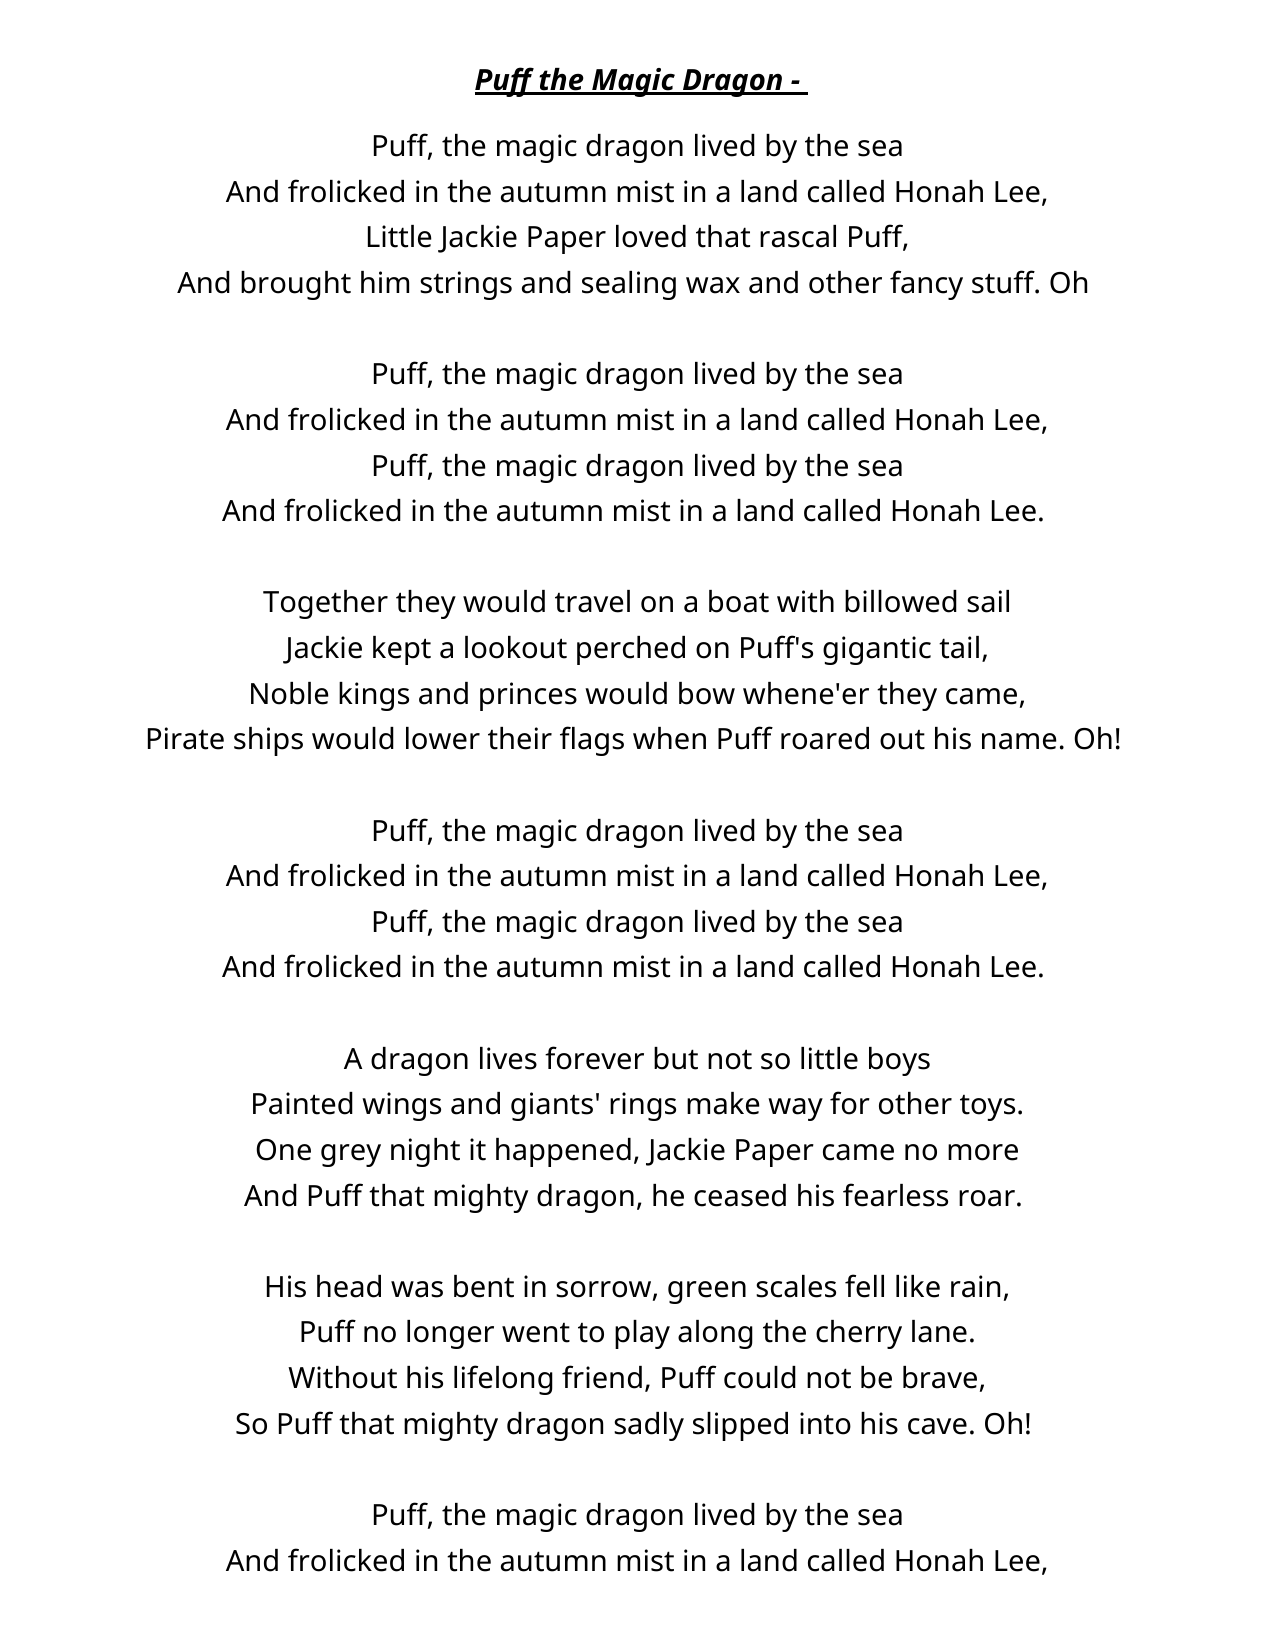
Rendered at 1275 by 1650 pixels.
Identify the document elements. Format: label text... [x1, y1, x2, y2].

text Puff the Magic Dragon - [59, 59, 1216, 99]
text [59, 126, 1216, 1579]
